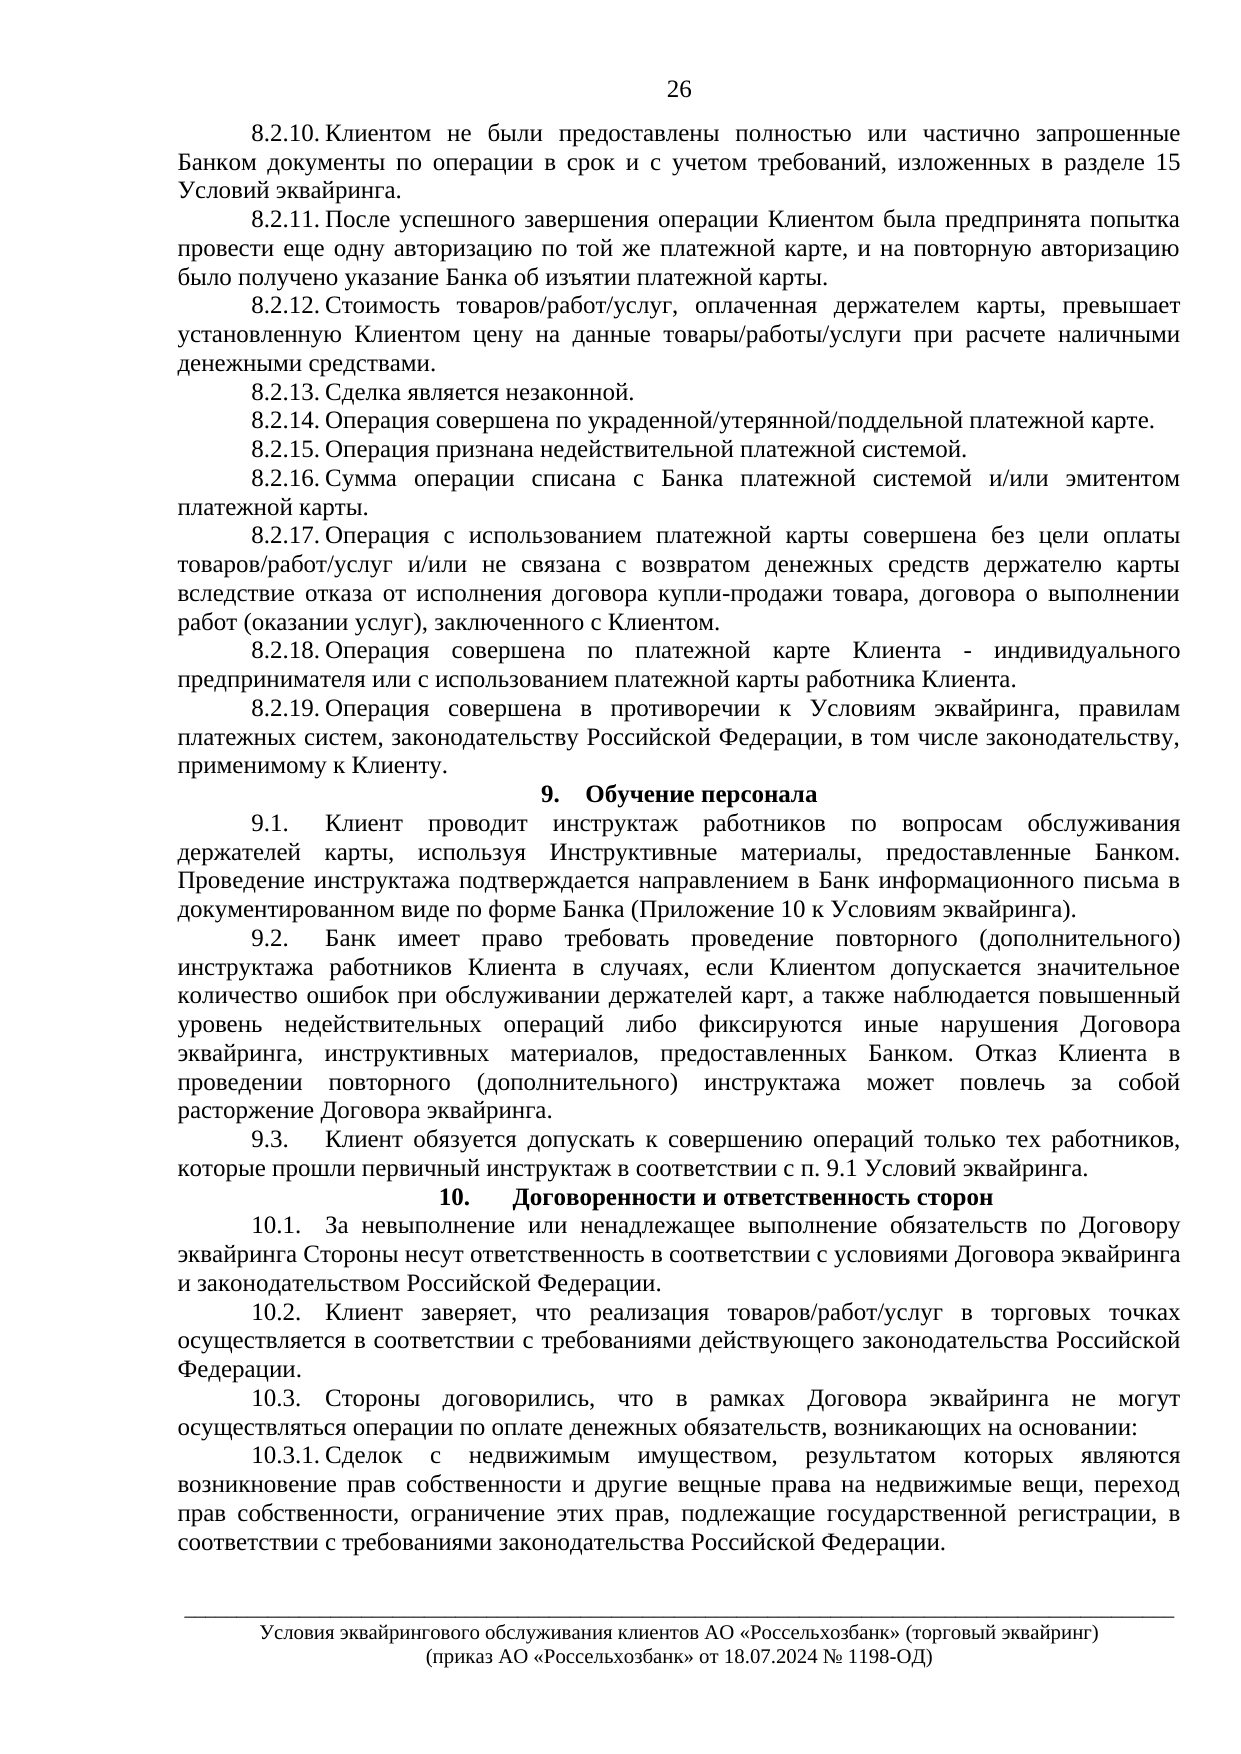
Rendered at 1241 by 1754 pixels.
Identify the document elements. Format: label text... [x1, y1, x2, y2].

subtitle Обучение персонала [177, 779, 1181, 808]
subtitle Операция совершена по украденной/утерянной/поддельной платежной карте. [177, 406, 1181, 434]
subtitle За невыполнение или ненадлежащее выполнение обязательств по Договору эквайринга Стороны несут ответственность в соответствии с условиями Договора эквайринга и законодательством Российской Федерации. [177, 1211, 1181, 1297]
subtitle Договоренности и ответственность сторон [177, 1182, 1181, 1211]
subtitle После успешного завершения операции Клиентом была предпринята попытка провести еще одну авторизацию по той же платежной карте, и на повторную авторизацию было получено указание Банка об изъятии платежной карты. [177, 204, 1181, 291]
subtitle Стороны договорились, что в рамках Договора эквайринга не могут осуществляться операции по оплате денежных обязательств, возникающих на основании: [177, 1383, 1181, 1441]
subtitle Клиент проводит инструктаж работников по вопросам обслуживания держателей карты, используя Инструктивные материалы, предоставленные Банком. Проведение инструктажа подтверждается направлением в Банк информационного письма в документированном виде по форме Банка (Приложение 10 к Условиям эквайринга). [177, 808, 1181, 923]
subtitle Сделка является незаконной. [177, 377, 1181, 406]
subtitle Операция признана недействительной платежной системой. [177, 434, 1181, 463]
subtitle Стоимость товаров/работ/услуг, оплаченная держателем карты, превышает установленную Клиентом цену на данные товары/работы/услуги при расчете наличными денежными средствами. [177, 291, 1181, 377]
subtitle Операция с использованием платежной карты совершена без цели оплаты товаров/работ/услуг и/или не связана с возвратом денежных средств держателю карты вследствие отказа от исполнения договора купли-продажи товара, договора о выполнении работ (оказании услуг), заключенного с Клиентом. [177, 521, 1181, 636]
subtitle Клиентом не были предоставлены полностью или частично запрошенные Банком документы по операции в срок и с учетом требований, изложенных в разделе 15 Условий эквайринга. [177, 118, 1181, 204]
subtitle Операция совершена по платежной карте Клиента - индивидуального предпринимателя или с использованием платежной карты работника Клиента. [177, 636, 1181, 693]
subtitle Сделок с недвижимым имуществом, результатом которых являются возникновение прав собственности и другие вещные права на недвижимые вещи, переход прав собственности, ограничение этих прав, подлежащие государственной регистрации, в соответствии с требованиями законодательства Российской Федерации. [177, 1441, 1181, 1556]
subtitle Клиент обязуется допускать к совершению операций только тех работников, которые прошли первичный инструктаж в соответствии с п. 9.1 Условий эквайринга. [177, 1124, 1181, 1182]
subtitle Клиент заверяет, что реализация товаров/работ/услуг в торговых точках осуществляется в соответствии с требованиями действующего законодательства Российской Федерации. [177, 1297, 1181, 1383]
subtitle Сумма операции списана с Банка платежной системой и/или эмитентом платежной карты. [177, 463, 1181, 521]
subtitle Операция совершена в противоречии к Условиям эквайринга, правилам платежных систем, законодательству Российской Федерации, в том числе законодательству, применимому к Клиенту. [177, 693, 1181, 779]
subtitle Банк имеет право требовать проведение повторного (дополнительного) инструктажа работников Клиента в случаях, если Клиентом допускается значительное количество ошибок при обслуживании держателей карт, а также наблюдается повышенный уровень недействительных операций либо фиксируются иные нарушения Договора эквайринга, инструктивных материалов, предоставленных Банком. Отказ Клиента в проведении повторного (дополнительного) инструктажа может повлечь за собой расторжение Договора эквайринга. [177, 923, 1181, 1124]
